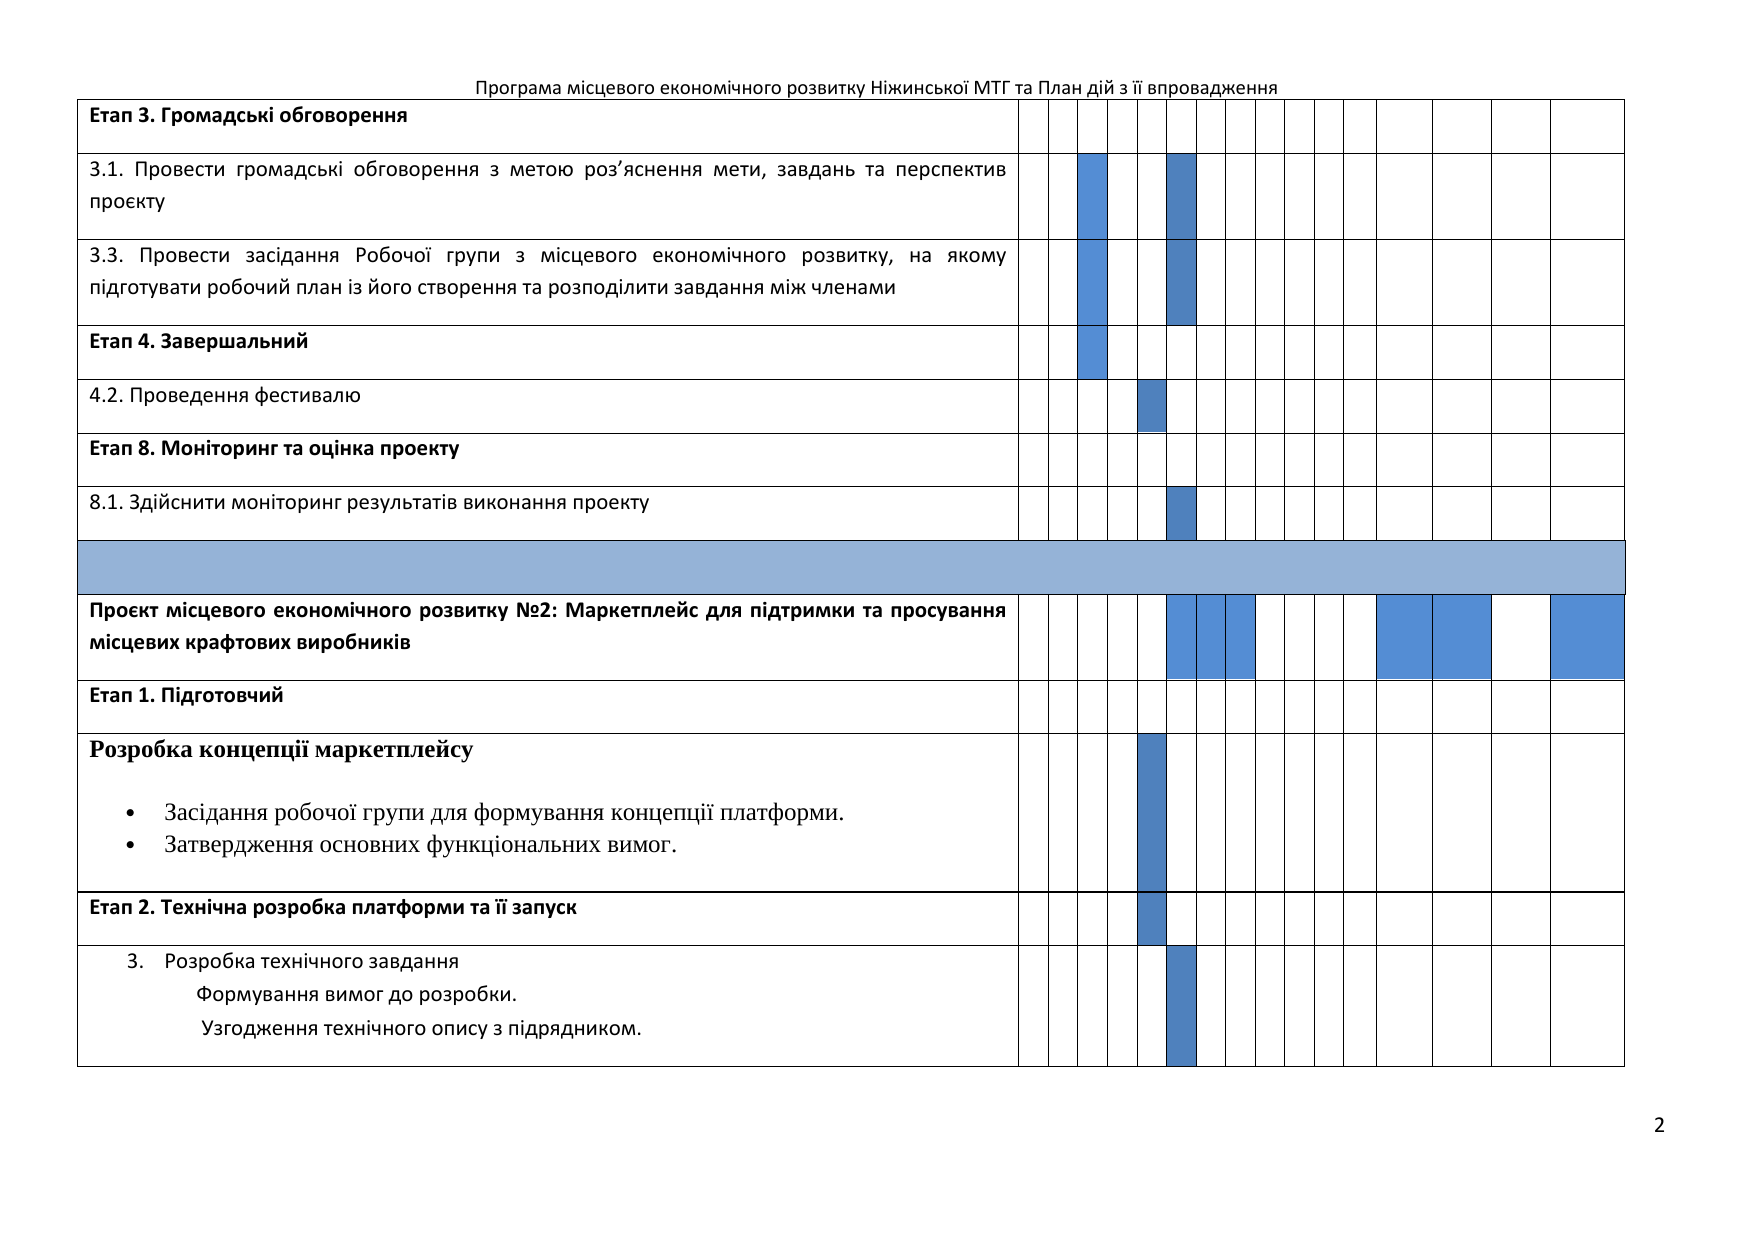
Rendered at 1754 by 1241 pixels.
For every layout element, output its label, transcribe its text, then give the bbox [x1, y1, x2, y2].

table_cell [1226, 946, 1255, 1066]
table_cell [1551, 434, 1624, 486]
table_cell [1167, 946, 1196, 1066]
table_cell [1315, 240, 1343, 325]
table_cell [1167, 595, 1196, 679]
table_cell [1108, 734, 1137, 891]
table_cell [1138, 100, 1166, 153]
table_cell [1108, 893, 1137, 945]
table_cell [1551, 734, 1624, 891]
table_cell [1344, 681, 1376, 733]
table_cell [1551, 946, 1624, 1066]
table_cell [1167, 326, 1196, 379]
table_cell [1315, 595, 1343, 679]
table_cell [1197, 893, 1225, 945]
table_cell [1049, 380, 1077, 432]
table_cell [1256, 946, 1284, 1066]
table_cell [1285, 240, 1314, 325]
table_cell [1226, 893, 1255, 945]
table_cell [1433, 681, 1491, 733]
table_cell [1197, 681, 1225, 733]
table_cell [1377, 154, 1432, 239]
table_cell [1108, 487, 1137, 540]
table_cell [1285, 154, 1314, 239]
table_cell [1433, 595, 1491, 679]
table_cell [1344, 326, 1376, 379]
table_cell [1019, 154, 1048, 239]
table_cell [1492, 681, 1550, 733]
table_cell [1197, 734, 1225, 891]
table_cell [1344, 240, 1376, 325]
table_cell [1315, 734, 1343, 891]
table_cell [1078, 434, 1107, 486]
table_cell [1344, 434, 1376, 486]
table_cell Проєкт місцевого економічного розвитку №2: Маркетплейс для підтримки та просування місцевих крафтових виробників [78, 595, 1018, 679]
table_cell [1433, 154, 1491, 239]
table_cell [1197, 946, 1225, 1066]
table_cell [1167, 681, 1196, 733]
table_cell [1078, 595, 1107, 679]
table_cell [1078, 240, 1107, 325]
table_cell [1492, 326, 1550, 379]
table_cell [1492, 487, 1550, 540]
table_cell [1285, 487, 1314, 540]
table_cell [1138, 946, 1166, 1066]
table_cell [1019, 100, 1048, 153]
table_cell [1167, 893, 1196, 945]
table_cell [1197, 434, 1225, 486]
table_cell [1167, 487, 1196, 540]
table_cell Етап 8. Моніторинг та оцінка проекту [78, 434, 1018, 486]
table_cell [1256, 326, 1284, 379]
table_cell [1138, 734, 1166, 891]
table_cell [1049, 946, 1077, 1066]
table_cell [1492, 946, 1550, 1066]
table_cell [1377, 893, 1432, 945]
table_cell [1226, 326, 1255, 379]
table_cell [1049, 893, 1077, 945]
table_cell [1377, 681, 1432, 733]
table_cell [1049, 734, 1077, 891]
table_cell [1492, 434, 1550, 486]
table_cell [1019, 380, 1048, 432]
table_cell [1285, 326, 1314, 379]
table_cell [1138, 595, 1166, 679]
table_cell [1197, 240, 1225, 325]
table_cell Етап 3. Громадські обговорення [78, 100, 1018, 153]
table_cell [1551, 154, 1624, 239]
table_cell [1256, 240, 1284, 325]
table_cell [1078, 154, 1107, 239]
table_cell [1138, 893, 1166, 945]
table_cell [1377, 487, 1432, 540]
table_cell [1226, 380, 1255, 432]
table_cell [1433, 434, 1491, 486]
table_cell [1019, 487, 1048, 540]
table_cell [1197, 595, 1225, 679]
table_cell [1285, 946, 1314, 1066]
table_cell [1344, 893, 1376, 945]
table_cell [1377, 946, 1432, 1066]
table_cell [1226, 595, 1255, 679]
table_cell Етап 1. Підготовчий [78, 681, 1018, 733]
table_cell [1167, 240, 1196, 325]
table_cell [1551, 595, 1624, 679]
table_cell [1344, 734, 1376, 891]
table_cell 8.1. Здійснити моніторинг результатів виконання проекту [78, 487, 1018, 540]
table_cell [78, 541, 1625, 594]
table_cell [1377, 380, 1432, 432]
table_cell [1078, 893, 1107, 945]
table_cell [1049, 154, 1077, 239]
table_cell [1285, 380, 1314, 432]
table_cell [1019, 595, 1048, 679]
table_cell [1078, 681, 1107, 733]
table_cell [1197, 326, 1225, 379]
table_cell [1315, 946, 1343, 1066]
table_cell [1167, 154, 1196, 239]
table_cell [1433, 487, 1491, 540]
table_cell [1078, 100, 1107, 153]
table_cell [1049, 681, 1077, 733]
table_cell [1138, 380, 1166, 432]
table_cell [1433, 380, 1491, 432]
table_cell [1019, 734, 1048, 891]
table_cell [1078, 946, 1107, 1066]
table_cell [1551, 893, 1624, 945]
table_cell [1285, 681, 1314, 733]
table_cell [1344, 154, 1376, 239]
table_cell [1226, 681, 1255, 733]
table_cell [1108, 380, 1137, 432]
table_cell [1285, 734, 1314, 891]
table_cell [1377, 326, 1432, 379]
table_cell 4.2. Проведення фестивалю [78, 380, 1018, 432]
table_cell [1138, 154, 1166, 239]
table_cell [1197, 487, 1225, 540]
table_cell [1019, 434, 1048, 486]
table_cell [1226, 487, 1255, 540]
table_cell [1108, 946, 1137, 1066]
table_cell [1315, 434, 1343, 486]
table_cell [1492, 380, 1550, 432]
table_cell [1049, 240, 1077, 325]
table_cell [1197, 100, 1225, 153]
table_cell [1049, 434, 1077, 486]
table_cell [1551, 326, 1624, 379]
table_cell [1315, 681, 1343, 733]
table_cell [1019, 893, 1048, 945]
table_cell [1078, 380, 1107, 432]
table_cell [1492, 893, 1550, 945]
table_cell [1492, 100, 1550, 153]
table_cell [1344, 487, 1376, 540]
table_cell [1226, 734, 1255, 891]
table_cell [1551, 100, 1624, 153]
table_cell [1315, 326, 1343, 379]
table_cell [1551, 380, 1624, 432]
table_cell 3.3. Провести засідання Робочої групи з місцевого економічного розвитку, на якому підготувати робочий план із його створення та розподілити завдання між членами [78, 240, 1018, 325]
table_cell [1019, 240, 1048, 325]
table_cell [1049, 595, 1077, 679]
table_cell [1377, 734, 1432, 891]
table_cell [1256, 595, 1284, 679]
table_cell [1256, 154, 1284, 239]
table_cell [1315, 487, 1343, 540]
table_cell [1138, 487, 1166, 540]
table_cell [1344, 380, 1376, 432]
table_cell [1433, 326, 1491, 379]
table_cell [1108, 100, 1137, 153]
table_cell [1433, 100, 1491, 153]
table_cell [1256, 434, 1284, 486]
table_cell Етап 2. Технічна розробка платформи та її запуск [78, 893, 1018, 945]
table_cell [1285, 595, 1314, 679]
table_cell [1344, 100, 1376, 153]
table_cell [1492, 734, 1550, 891]
table_cell [1078, 734, 1107, 891]
table_cell [1377, 240, 1432, 325]
table_cell [1138, 240, 1166, 325]
table_cell [1256, 734, 1284, 891]
table_cell Етап 4. Завершальний [78, 326, 1018, 379]
table_cell [1138, 681, 1166, 733]
table_cell [1433, 240, 1491, 325]
table_cell [1049, 100, 1077, 153]
table_cell [1256, 487, 1284, 540]
table_cell [1344, 595, 1376, 679]
table_cell [1226, 240, 1255, 325]
table_cell [1049, 326, 1077, 379]
table_cell [1167, 734, 1196, 891]
table_cell [1226, 100, 1255, 153]
table_cell [1138, 434, 1166, 486]
table_cell [1256, 380, 1284, 432]
table_cell [1019, 681, 1048, 733]
table_cell [1285, 100, 1314, 153]
table_cell [1433, 734, 1491, 891]
table_cell [1167, 100, 1196, 153]
table_cell [1226, 154, 1255, 239]
table_cell [1108, 240, 1137, 325]
table_cell [1377, 434, 1432, 486]
table_cell [1167, 380, 1196, 432]
table_cell [1256, 100, 1284, 153]
table_cell [1108, 595, 1137, 679]
table_cell Розробка технічного завдання  Формування вимог до розробки.  Узгодження технічного опису з підрядником. [78, 946, 1018, 1066]
table_cell [1492, 154, 1550, 239]
table_cell [1108, 326, 1137, 379]
table_cell Розробка концепції маркетплейсу Засідання робочої групи для формування концепції платформи. Затвердження основних функціональних вимог. [78, 734, 1018, 891]
table_cell [1377, 100, 1432, 153]
table_cell [1078, 487, 1107, 540]
table_cell [1285, 893, 1314, 945]
table_cell [1138, 326, 1166, 379]
table_cell [1315, 154, 1343, 239]
table_cell [1197, 154, 1225, 239]
table_cell [1377, 595, 1432, 679]
table_cell [1019, 946, 1048, 1066]
table_cell 3.1. Провести громадські обговорення з метою роз’яснення мети, завдань та перспектив проєкту [78, 154, 1018, 239]
table_cell [1108, 154, 1137, 239]
table_cell [1108, 434, 1137, 486]
table_cell [1551, 681, 1624, 733]
table_cell [1108, 681, 1137, 733]
table_cell [1197, 380, 1225, 432]
table_cell [1167, 434, 1196, 486]
table_cell [1344, 946, 1376, 1066]
table_cell [1433, 946, 1491, 1066]
table_cell [1019, 326, 1048, 379]
table_cell [1315, 100, 1343, 153]
table_cell [1256, 893, 1284, 945]
table_cell [1433, 893, 1491, 945]
table_cell [1315, 893, 1343, 945]
table_cell [1226, 434, 1255, 486]
table_cell [1492, 595, 1550, 679]
table_cell [1315, 380, 1343, 432]
table_cell [1285, 434, 1314, 486]
table_cell [1049, 487, 1077, 540]
table_cell [1492, 240, 1550, 325]
table_cell [1551, 240, 1624, 325]
table_cell [1078, 326, 1107, 379]
table_cell [1256, 681, 1284, 733]
table_cell [1551, 487, 1624, 540]
